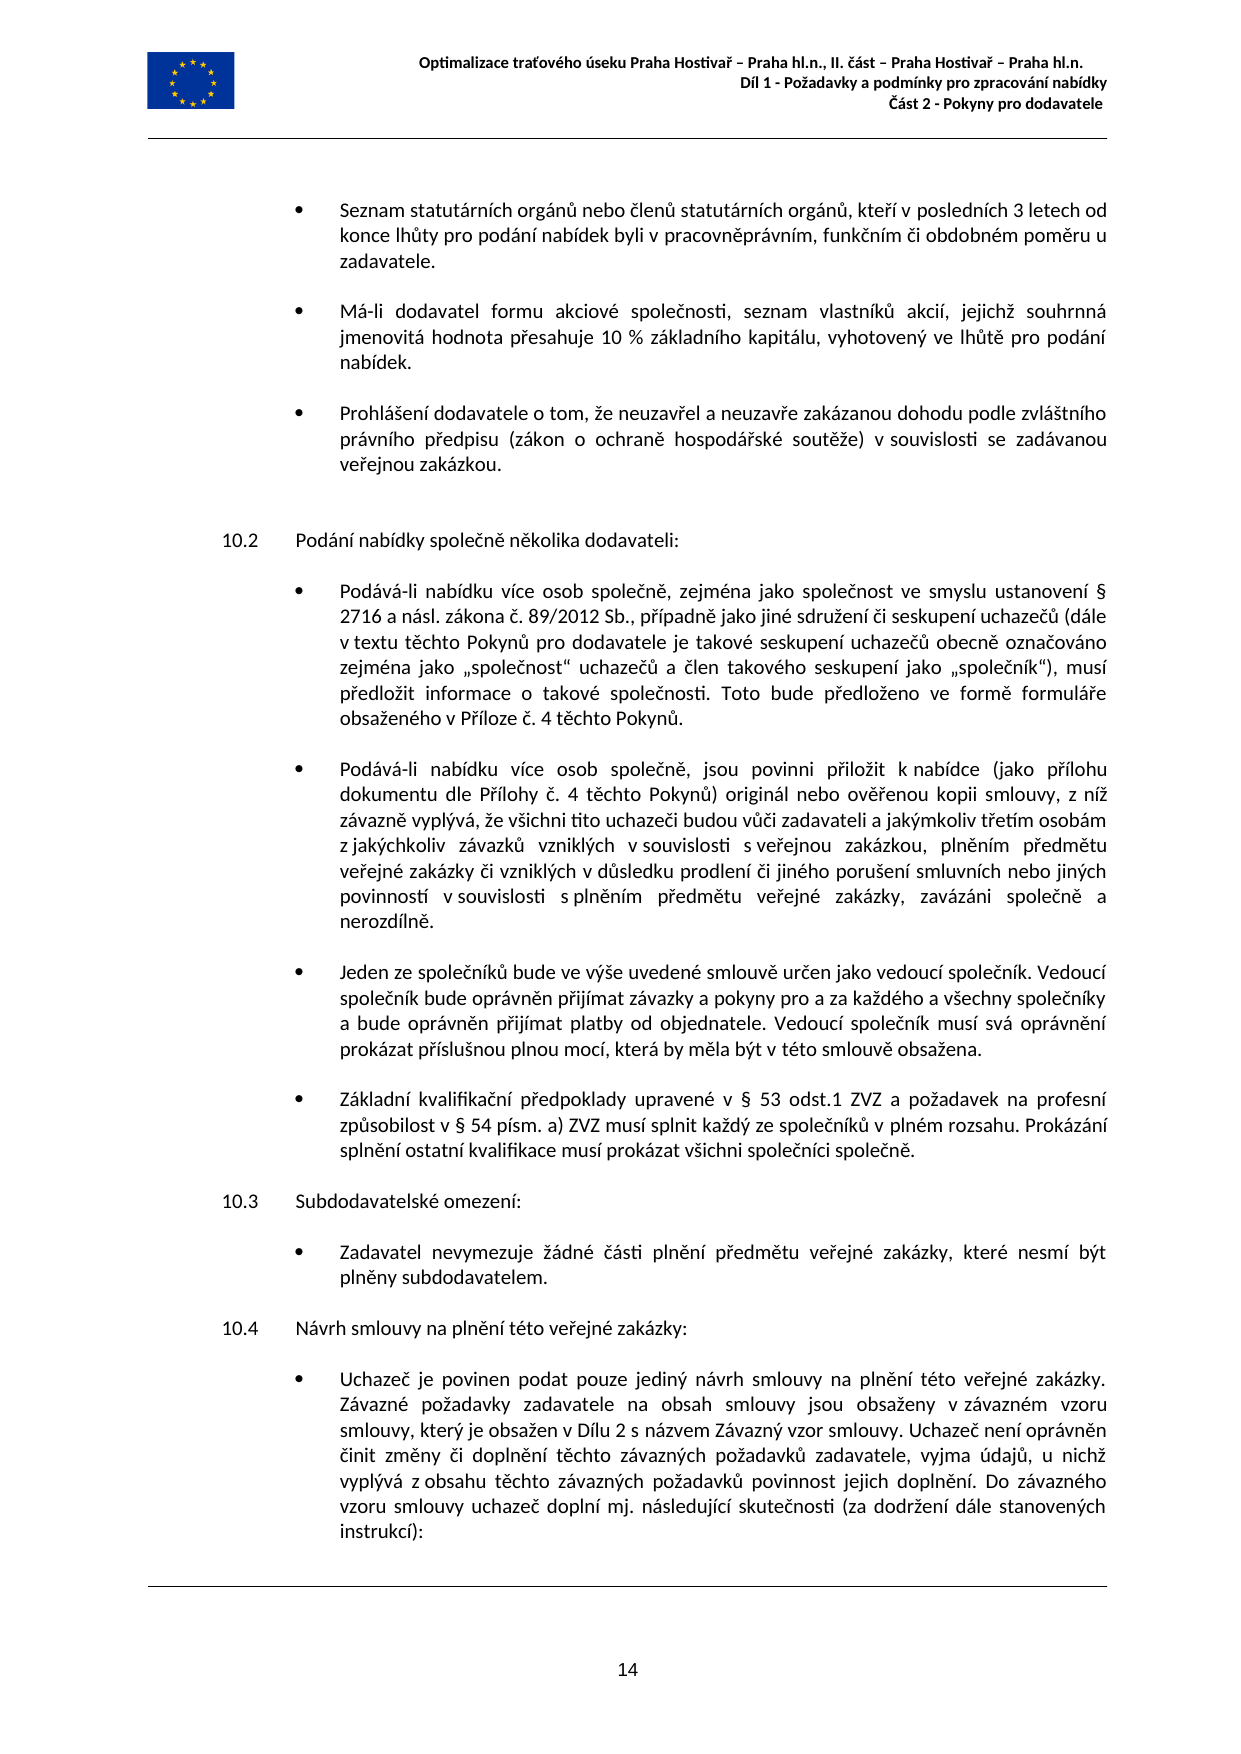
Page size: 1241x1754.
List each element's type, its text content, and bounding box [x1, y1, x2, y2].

list Seznam statutárních orgánů nebo členů statutárních orgánů, kteří v posledních 3 letech od konce lhůty pro podání nabídek byli v pracovněprávním, funkčním či obdobném poměru u zadavatele. [295, 197, 1107, 273]
list Uchazeč je povinen podat pouze jediný návrh smlouvy na plnění této veřejné zakázky. Závazné požadavky zadavatele na obsah smlouvy jsou obsaženy v závazném vzoru smlouvy, který je obsažen v Dílu 2 s názvem Závazný vzor smlouvy. Uchazeč není oprávněn činit změny či doplnění těchto závazných požadavků zadavatele, vyjma údajů, u nichž vyplývá z obsahu těchto závazných požadavků povinnost jejich doplnění. Do závazného vzoru smlouvy uchazeč doplní mj. následující skutečnosti (za dodržení dále stanovených instrukcí): [295, 1366, 1107, 1544]
list Podává-li nabídku více osob společně, zejména jako společnost ve smyslu ustanovení § 2716 a násl. zákona č. 89/2012 Sb., případně jako jiné sdružení či seskupení uchazečů (dále v textu těchto Pokynů pro dodavatele je takové seskupení uchazečů obecně označováno zejména jako „společnost“ uchazečů a člen takového seskupení jako „společník“), musí předložit informace o takové společnosti. Toto bude předloženo ve formě formuláře obsaženého v Příloze č. 4 těchto Pokynů. [295, 578, 1107, 731]
list Subdodavatelské omezení: [221, 1188, 1107, 1214]
list Návrh smlouvy na plnění této veřejné zakázky: [221, 1315, 1107, 1341]
list Jeden ze společníků bude ve výše uvedené smlouvě určen jako vedoucí společník. Vedoucí společník bude oprávněn přijímat závazky a pokyny pro a za každého a všechny společníky a bude oprávněn přijímat platby od objednatele. Vedoucí společník musí svá oprávnění prokázat příslušnou plnou mocí, která by měla být v této smlouvě obsažena. [295, 959, 1107, 1061]
list Má-li dodavatel formu akciové společnosti, seznam vlastníků akcií, jejichž souhrnná jmenovitá hodnota přesahuje 10 % základního kapitálu, vyhotovený ve lhůtě pro podání nabídek. [295, 299, 1107, 375]
list Zadavatel nevymezuje žádné části plnění předmětu veřejné zakázky, které nesmí být plněny subdodavatelem. [295, 1239, 1107, 1290]
list Prohlášení dodavatele o tom, že neuzavřel a neuzavře zakázanou dohodu podle zvláštního právního předpisu (zákon o ochraně hospodářské soutěže) v souvislosti se zadávanou veřejnou zakázkou. [295, 400, 1107, 477]
list Podání nabídky společně několika dodavateli: [221, 527, 1107, 553]
list Základní kvalifikační předpoklady upravené v § 53 odst.1 ZVZ a požadavek na profesní způsobilost v § 54 písm. a) ZVZ musí splnit každý ze společníků v plném rozsahu. Prokázání splnění ostatní kvalifikace musí prokázat všichni společníci společně. [295, 1087, 1107, 1163]
list Podává-li nabídku více osob společně, jsou povinni přiložit k nabídce (jako přílohu dokumentu dle Přílohy č. 4 těchto Pokynů) originál nebo ověřenou kopii smlouvy, z níž závazně vyplývá, že všichni tito uchazeči budou vůči zadavateli a jakýmkoliv třetím osobám z jakýchkoliv závazků vzniklých v souvislosti s veřejnou zakázkou, plněním předmětu veřejné zakázky či vzniklých v důsledku prodlení či jiného porušení smluvních nebo jiných povinností v souvislosti s plněním předmětu veřejné zakázky, zavázáni společně a nerozdílně. [295, 756, 1107, 934]
picture [147, 52, 235, 109]
